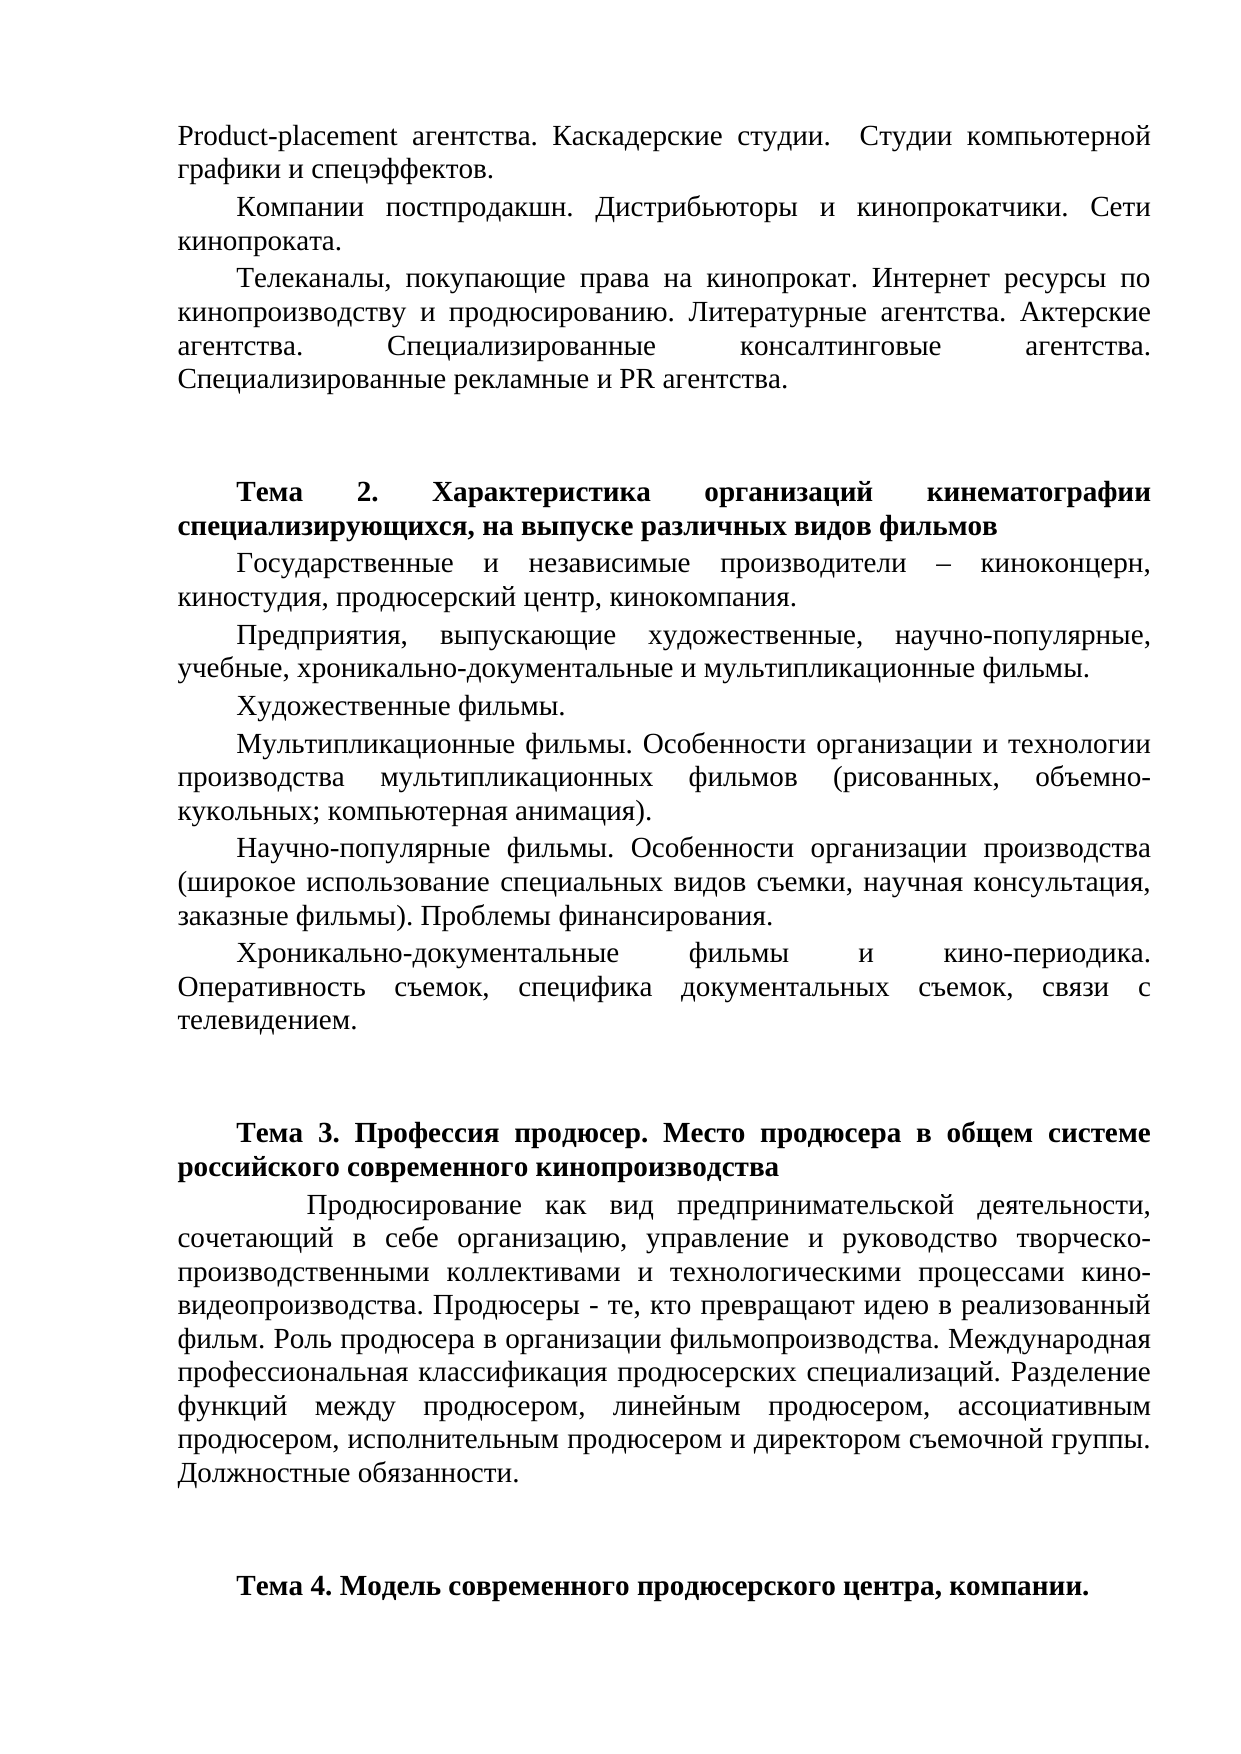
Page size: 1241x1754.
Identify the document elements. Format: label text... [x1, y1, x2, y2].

text Телеканалы, покупающие права на кинопрокат. Интернет ресурсы по кинопроизводству и продюсированию. Литературные агентства. Актерские агентства. Специализированные консалтинговые агентства. Специализированные рекламные и PR агентства. [177, 261, 1152, 395]
text Предприятия, выпускающие художественные, научно-популярные, учебные, хроникально-документальные и мультипликационные фильмы. [177, 617, 1152, 684]
text Тема 4. Модель современного продюсерского центра, компании. [177, 1568, 1152, 1602]
text Компании постпродакшн. Дистрибьюторы и кинопрокатчики. Сети кинопроката. [177, 189, 1152, 256]
text Художественные фильмы. [177, 688, 1152, 722]
text Мультипликационные фильмы. Особенности организации и технологии производства мультипликационных фильмов (рисованных, объемно-кукольных; компьютерная анимация). [177, 726, 1152, 826]
text Хроникально-документальные фильмы и кино-периодика. Оперативность съемок, специфика документальных съемок, связи с телевидением. [177, 935, 1152, 1036]
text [177, 118, 1152, 185]
text Тема 3. Профессия продюсер. Место продюсера в общем системе российского современного кинопроизводства [177, 1116, 1152, 1183]
text Государственные и независимые производители – киноконцерн, киностудия, продюсерский центр, кинокомпания. [177, 546, 1152, 613]
text Тема 2. Характеристика организаций кинематографии специализирующихся, на выпуске различных видов фильмов [177, 474, 1152, 541]
text Научно-популярные фильмы. Особенности организации производства (широкое использование специальных видов съемки, научная консультация, заказные фильмы). Проблемы финансирования. [177, 831, 1152, 931]
text Продюсирование как вид предпринимательской деятельности, сочетающий в себе организацию, управление и руководство творческо-производственными коллективами и технологическими процессами кино-видеопроизводства. Продюсеры - те, кто превращают идею в реализованный фильм. Роль продюсера в организации фильмопроизводства. Международная профессиональная классификация продюсерских специализаций. Разделение функций между продюсером, линейным продюсером, ассоциативным продюсером, исполнительным продюсером и директором съемочной группы. Должностные обязанности. [177, 1187, 1152, 1489]
